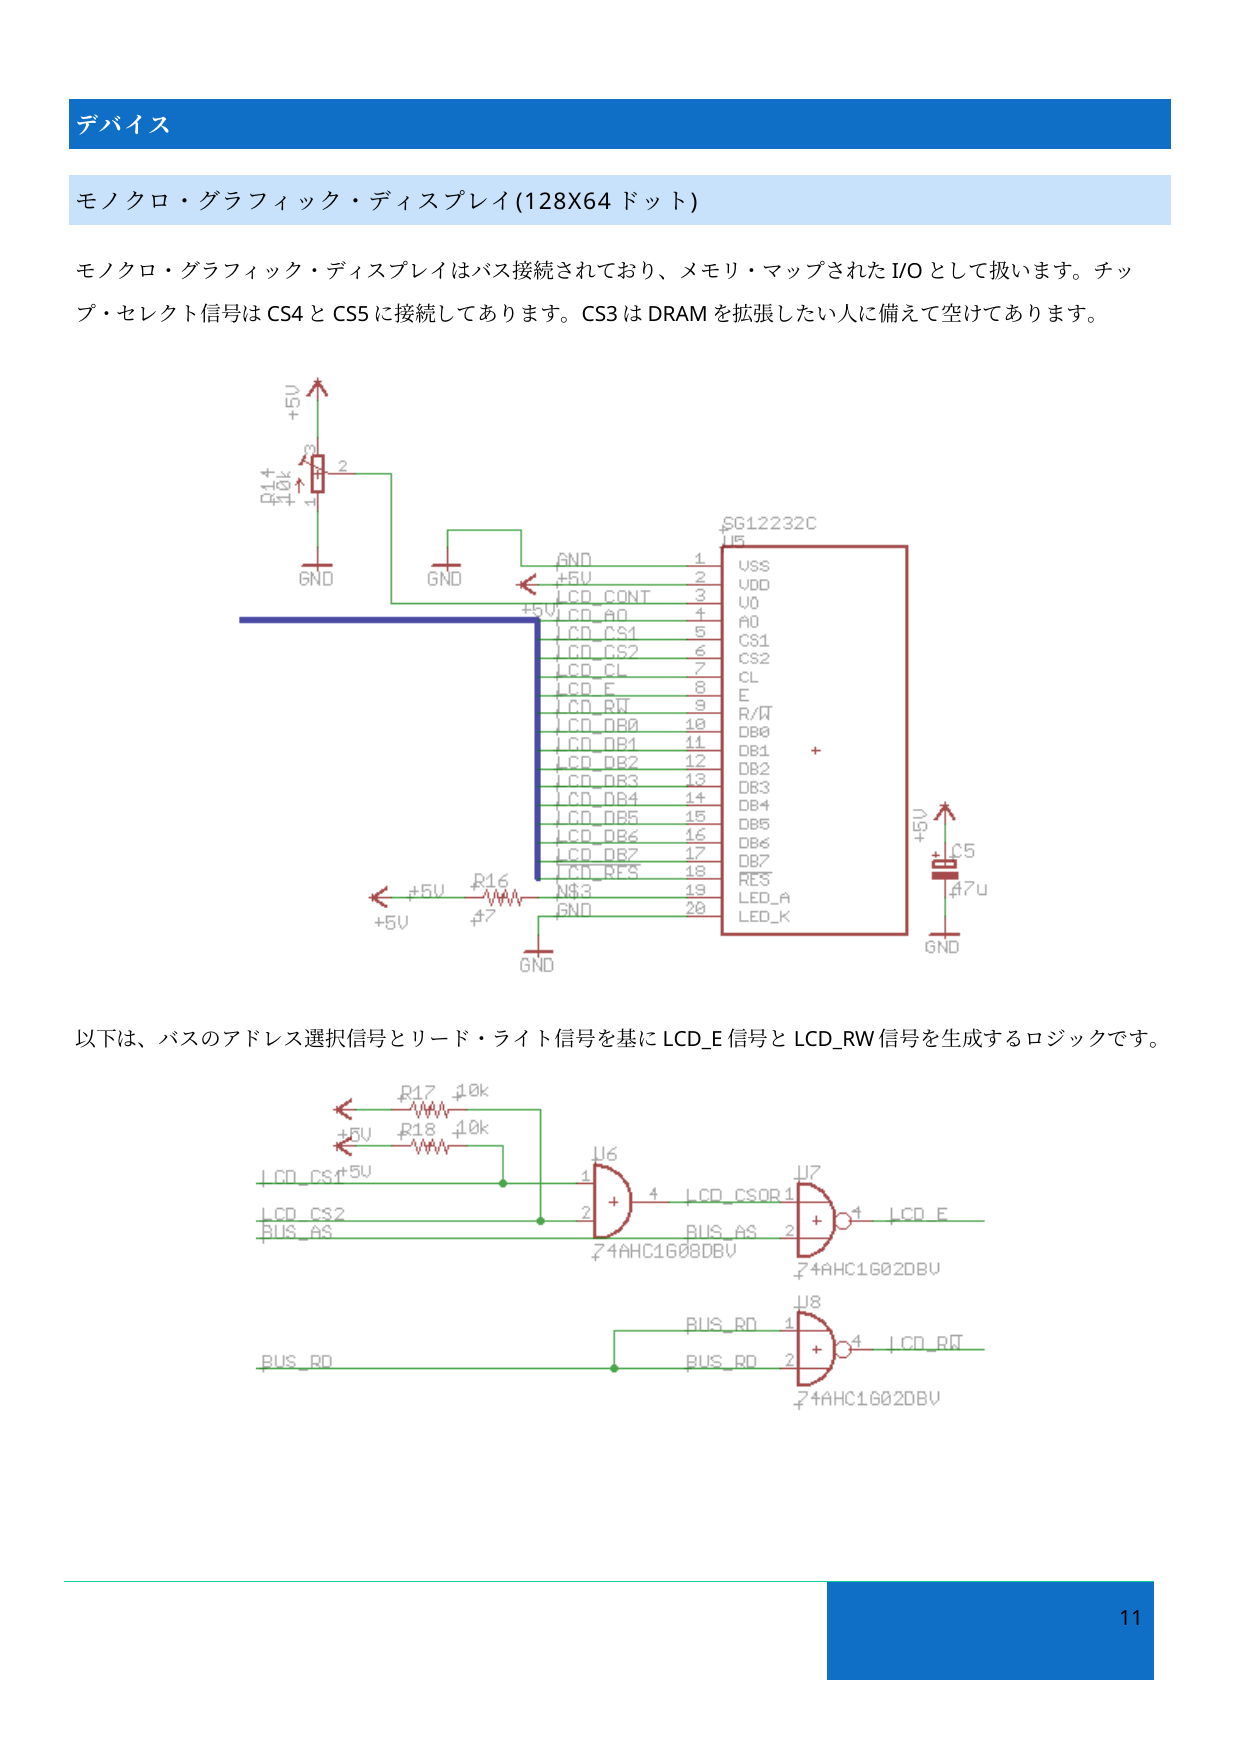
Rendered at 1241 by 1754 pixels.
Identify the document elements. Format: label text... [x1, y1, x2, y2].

picture [255, 1081, 985, 1415]
picture [239, 356, 1001, 980]
subtitle デバイス [75, 105, 1165, 143]
text モノクロ・グラフィック・ディスプレイはバス接続されており、メモリ・マップされたI/Oとして扱います。チップ・セレクト信号はCS4とCS5に接続してあります。CS3はDRAMを拡張したい人に備えて空けてあります。 [75, 250, 1165, 331]
text 以下は、バスのアドレス選択信号とリード・ライト信号を基にLCD_E信号とLCD_RW信号を生成するロジックです。 [75, 1019, 1165, 1056]
subtitle モノクロ・グラフィック・ディスプレイ(128x64ドット) [75, 181, 1165, 218]
